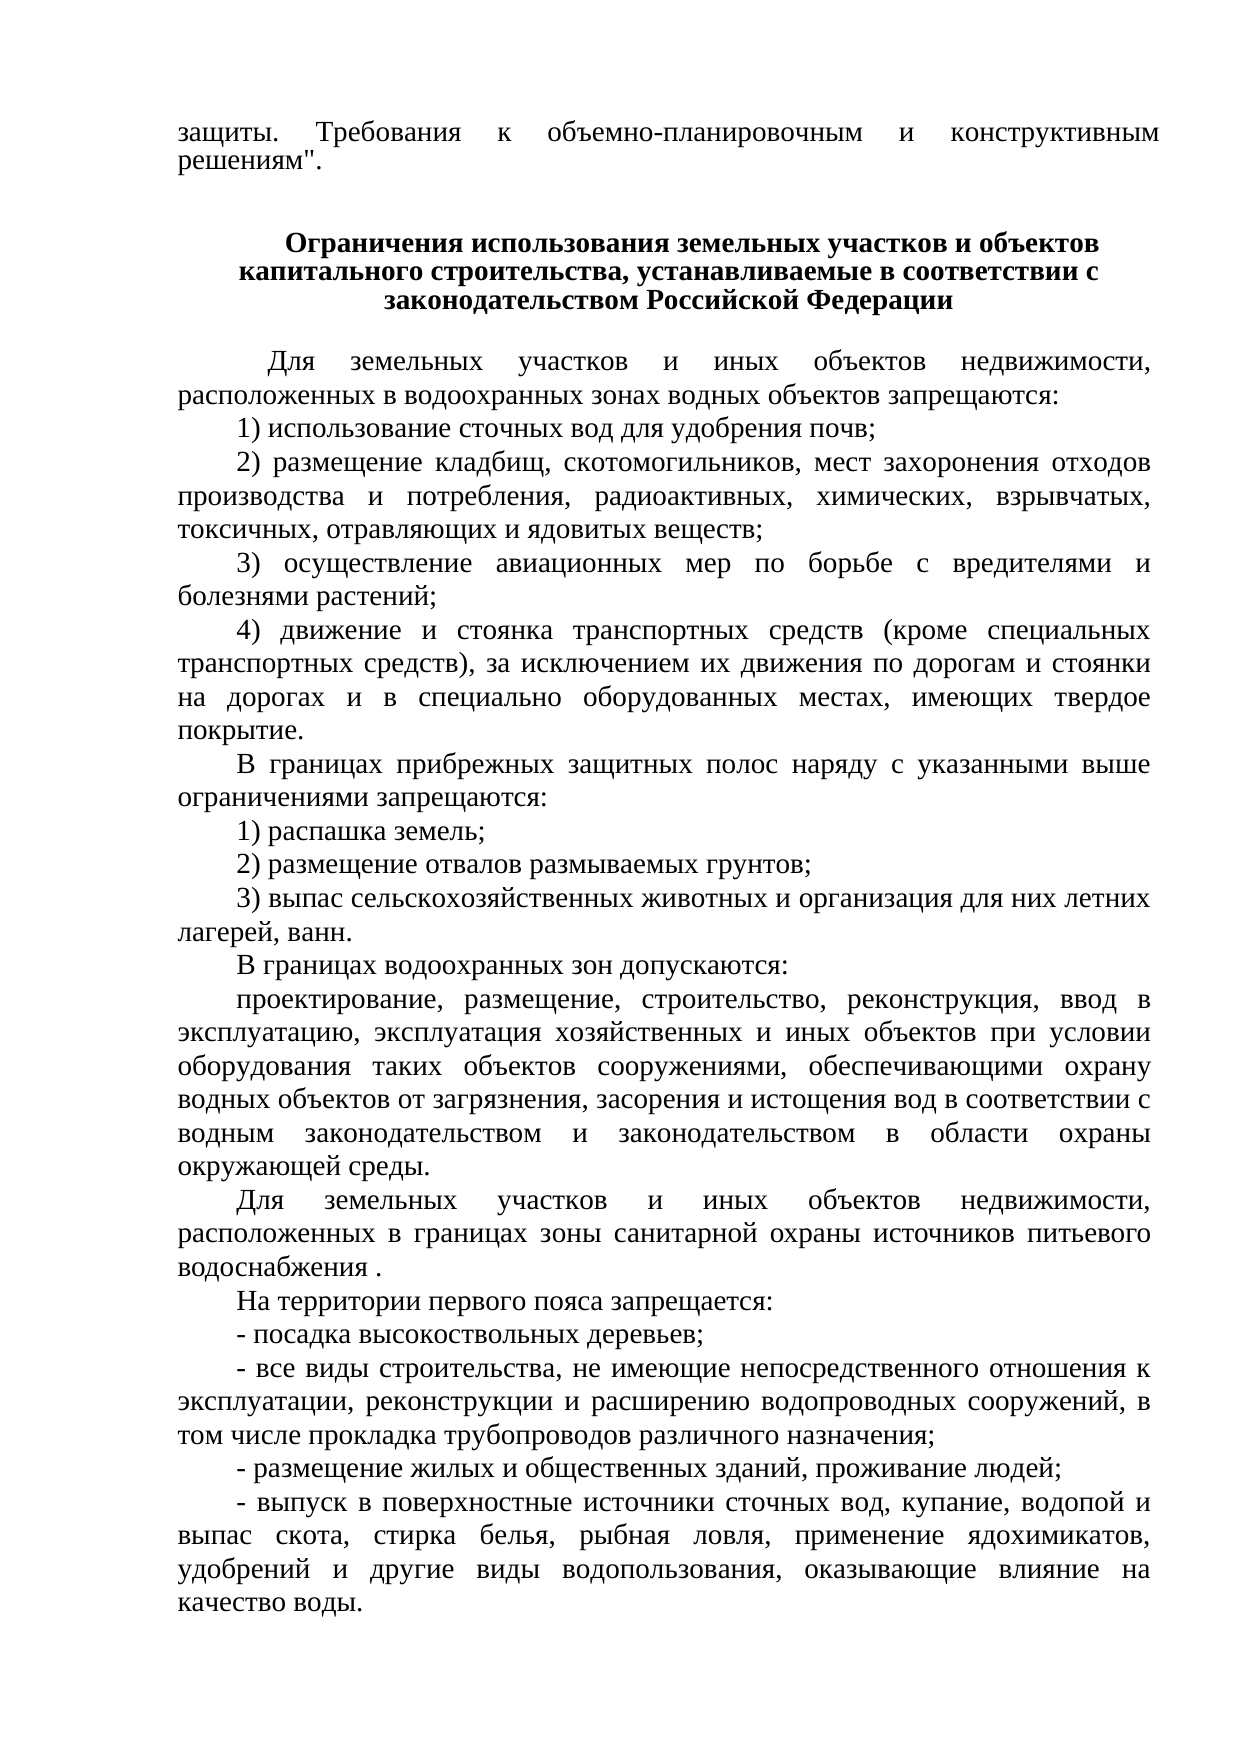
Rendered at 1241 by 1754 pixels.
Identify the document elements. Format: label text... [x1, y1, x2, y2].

text проектирование, размещение, строительство, реконструкция, ввод в эксплуатацию, эксплуатация хозяйственных и иных объектов при условии оборудования таких объектов сооружениями, обеспечивающими охрану водных объектов от загрязнения, засорения и истощения вод в соответствии с водным законодательством и законодательством в области охраны окружающей среды. [177, 981, 1152, 1182]
text - все виды строительства, не имеющие непосредственного отношения к эксплуатации, реконструкции и расширению водопроводных сооружений, в том числе прокладка трубопроводов различного назначения; [177, 1350, 1152, 1450]
text Для земельных участков и иных объектов недвижимости, расположенных в границах зоны санитарной охраны источников питьевого водоснабжения . [177, 1182, 1152, 1283]
text На территории первого пояса запрещается: [177, 1283, 1152, 1316]
text 1) использование сточных вод для удобрения почв; [177, 411, 1152, 444]
text Для земельных участков и иных объектов недвижимости, расположенных в водоохранных зонах водных объектов запрещаются: [177, 343, 1152, 411]
text - выпуск в поверхностные источники сточных вод, купание, водопой и выпас скота, стирка белья, рыбная ловля, применение ядохимикатов, удобрений и другие виды водопользования, оказывающие влияние на качество воды. [177, 1484, 1152, 1618]
text 4) движение и стоянка транспортных средств (кроме специальных транспортных средств), за исключением их движения по дорогам и стоянки на дорогах и в специально оборудованных местах, имеющих твердое покрытие. [177, 612, 1152, 746]
text - размещение жилых и общественных зданий, проживание людей; [177, 1450, 1152, 1484]
text 2) размещение отвалов размываемых грунтов; [177, 847, 1152, 880]
text 3) осуществление авиационных мер по борьбе с вредителями и болезнями растений; [177, 545, 1152, 612]
text Ограничения использования земельных участков и объектов капитального строительства, устанавливаемые в соответствии с законодательством Российской Федерации [177, 229, 1160, 315]
text 1) распашка земель; [177, 813, 1152, 847]
text - посадка высокоствольных деревьев; [177, 1316, 1152, 1350]
text 3) выпас сельскохозяйственных животных и организация для них летних лагерей, ванн. [177, 880, 1152, 947]
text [177, 118, 1160, 175]
text 2) размещение кладбищ, скотомогильников, мест захоронения отходов производства и потребления, радиоактивных, химических, взрывчатых, токсичных, отравляющих и ядовитых веществ; [177, 444, 1152, 545]
text В границах водоохранных зон допускаются: [177, 947, 1152, 981]
text В границах прибрежных защитных полос наряду с указанными выше ограничениями запрещаются: [177, 746, 1152, 813]
